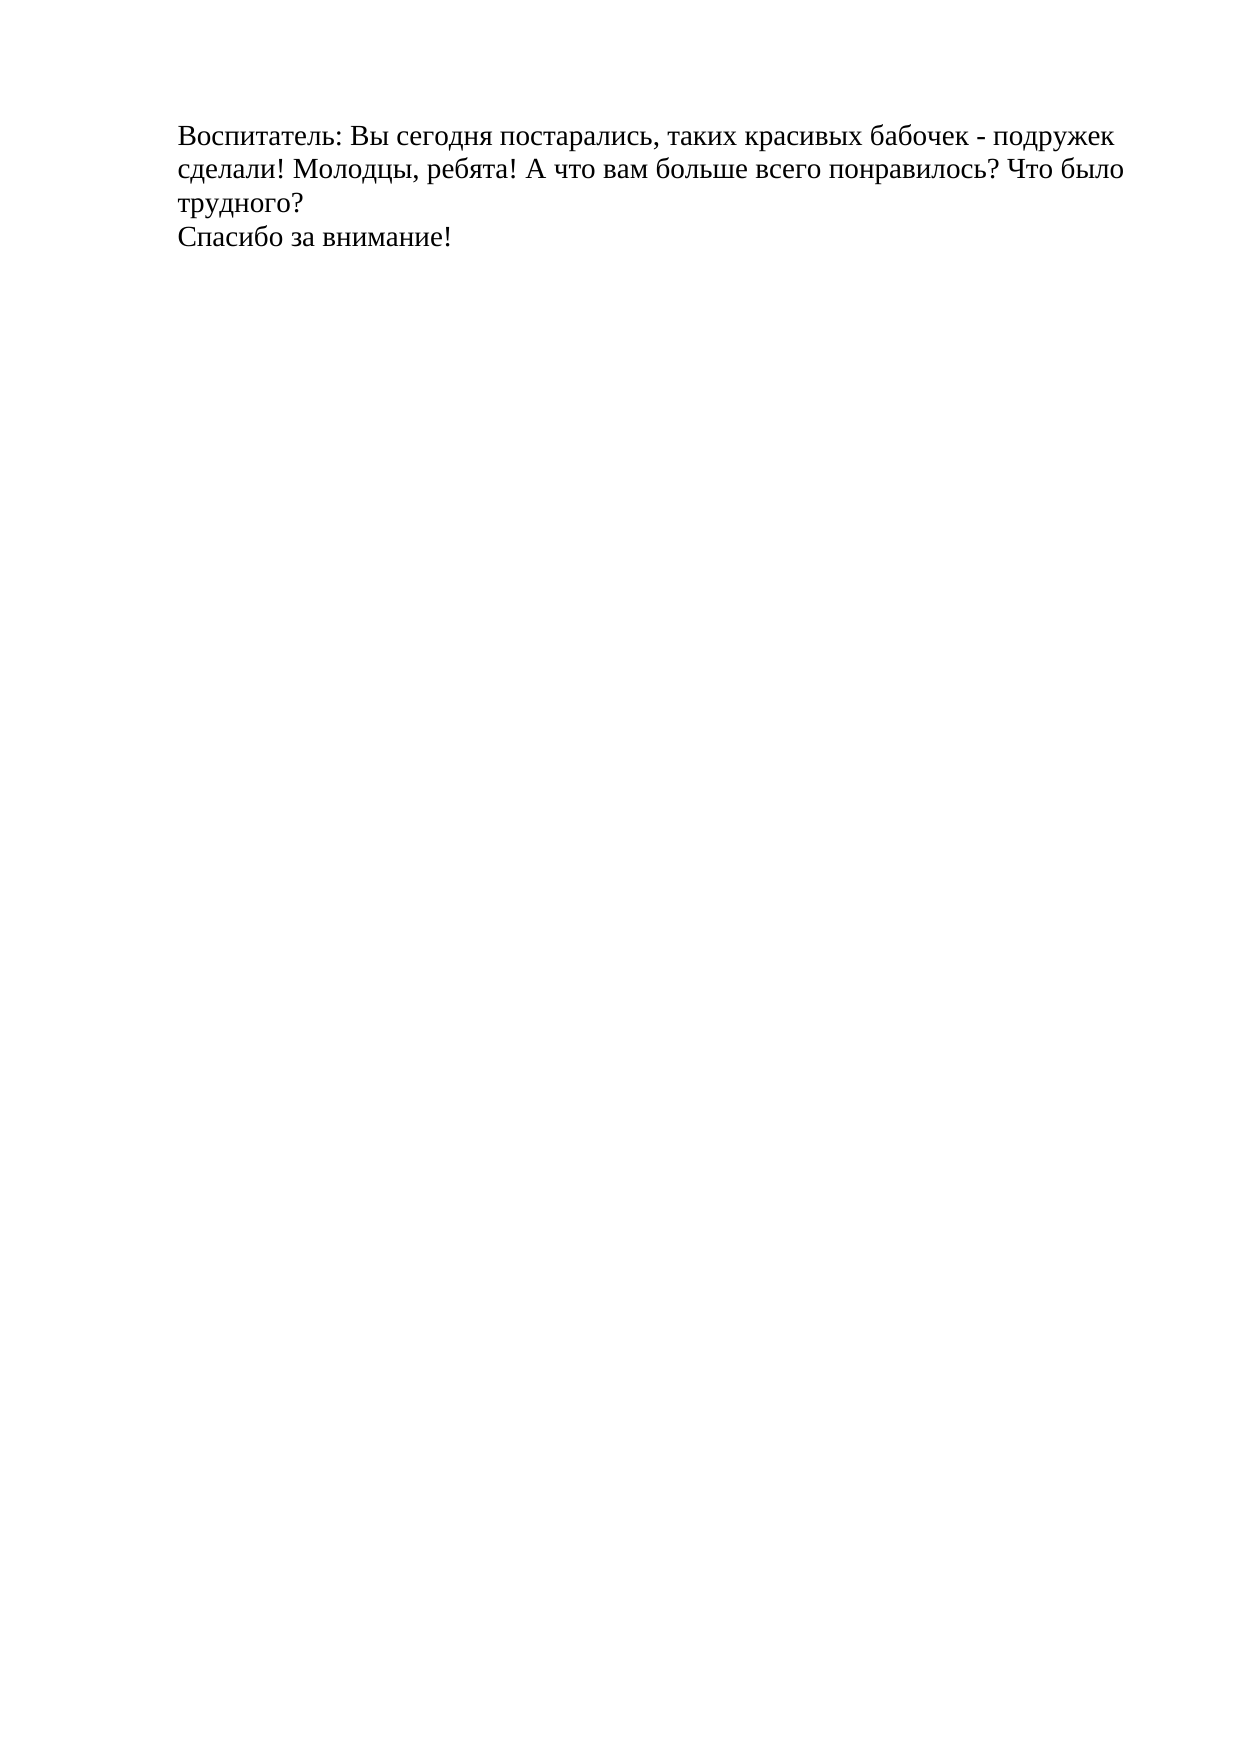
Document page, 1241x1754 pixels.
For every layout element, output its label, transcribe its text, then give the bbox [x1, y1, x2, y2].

text Воспитатель: Вы сегодня постарались, таких красивых бабочек - подружек сделали! Молодцы, ребята! А что вам больше всего понравилось? Что было трудного? [177, 118, 1152, 219]
text Спасибо за внимание! [177, 219, 1152, 252]
